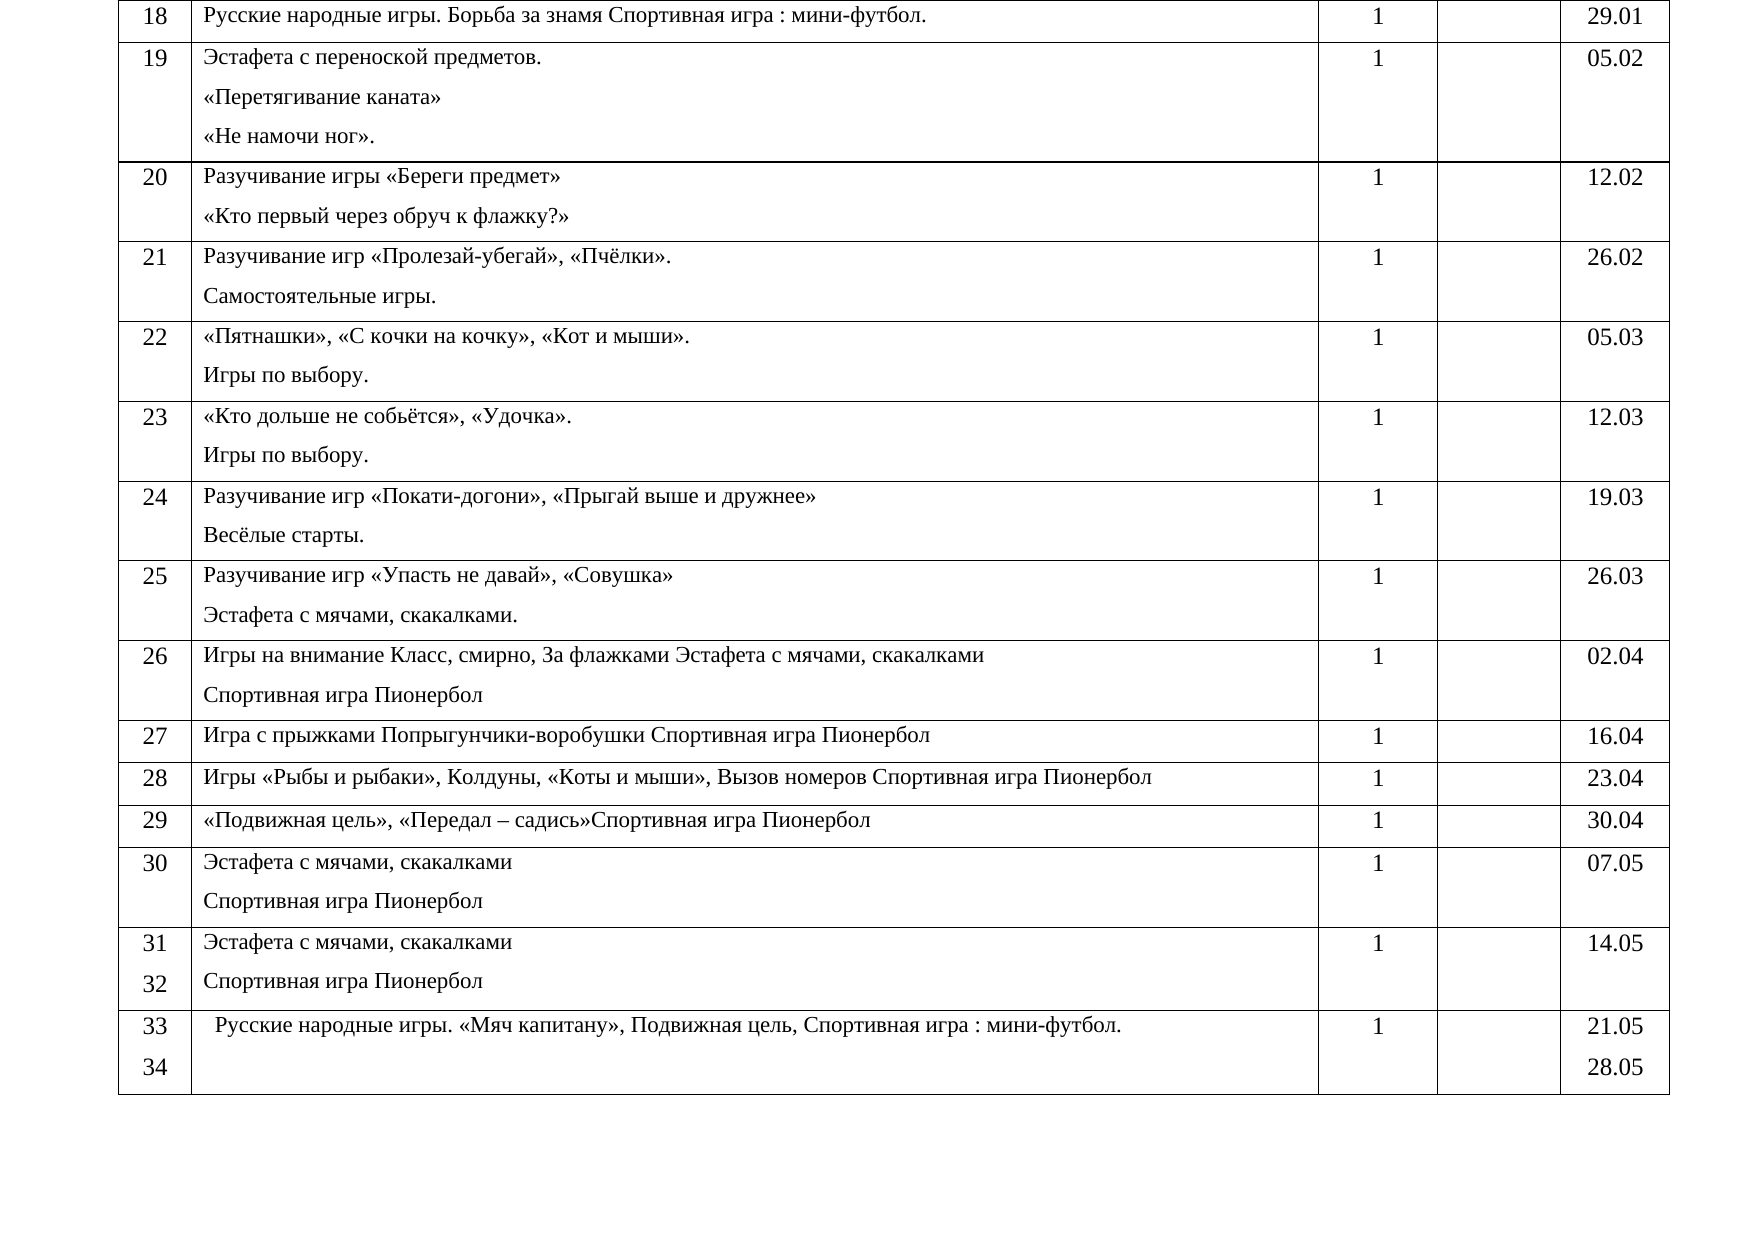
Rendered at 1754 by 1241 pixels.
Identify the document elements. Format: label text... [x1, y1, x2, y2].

table_cell [1438, 402, 1560, 481]
table_cell [1438, 641, 1560, 720]
table_cell 29 [119, 806, 191, 847]
table_cell 05.03 [1561, 322, 1669, 401]
table_cell Эстафета с мячами, скакалками Спортивная игра Пионербол [192, 928, 1318, 1010]
table_cell [1438, 763, 1560, 804]
table_cell «Пятнашки», «С кочки на кочку», «Кот и мыши». Игры по выбору. [192, 322, 1318, 401]
table_cell «Кто дольше не собьётся», «Удочка». Игры по выбору. [192, 402, 1318, 481]
table_cell 18 [119, 1, 191, 42]
table_cell 21.05 28.05 [1561, 1011, 1669, 1094]
table_cell 20 [119, 163, 191, 241]
table_cell 1 [1319, 1, 1437, 42]
table_cell 1 [1319, 1011, 1437, 1094]
table_cell [1438, 848, 1560, 927]
table_cell Эстафета с переноской предметов. «Перетягивание каната» «Не намочи ног». [192, 43, 1318, 161]
table_cell [1438, 1, 1560, 42]
table_cell Русские народные игры. Борьба за знамя Спортивная игра : мини-футбол. [192, 1, 1318, 42]
table_cell 12.02 [1561, 163, 1669, 241]
table_cell [1438, 43, 1560, 161]
table_cell Разучивание игр «Упасть не давай», «Совушка» Эстафета с мячами, скакалками. [192, 561, 1318, 640]
table_cell 1 [1319, 322, 1437, 401]
table_cell 19.03 [1561, 482, 1669, 560]
table_cell 25 [119, 561, 191, 640]
table_cell [1438, 806, 1560, 847]
table_cell Разучивание игр «Покати-догони», «Прыгай выше и дружнее» Весёлые старты. [192, 482, 1318, 560]
table_cell 28 [119, 763, 191, 804]
table_cell Русские народные игры. «Мяч капитану», Подвижная цель, Спортивная игра : мини-футбол. [192, 1011, 1318, 1094]
table_cell [1438, 1011, 1560, 1094]
table_cell 1 [1319, 402, 1437, 481]
table_cell 1 [1319, 848, 1437, 927]
table_cell [1438, 928, 1560, 1010]
table_cell «Подвижная цель», «Передал – садись»Спортивная игра Пионербол [192, 806, 1318, 847]
table_cell 29.01 [1561, 1, 1669, 42]
table_cell 1 [1319, 641, 1437, 720]
table_cell 27 [119, 721, 191, 762]
table_cell 26.02 [1561, 242, 1669, 321]
table_cell Разучивание игры «Береги предмет» «Кто первый через обруч к флажку?» [192, 163, 1318, 241]
table_cell 07.05 [1561, 848, 1669, 927]
table_cell 1 [1319, 163, 1437, 241]
table_cell 14.05 [1561, 928, 1669, 1010]
table_cell 21 [119, 242, 191, 321]
table_cell Эстафета с мячами, скакалками Спортивная игра Пионербол [192, 848, 1318, 927]
table_cell [1438, 242, 1560, 321]
table_cell [1438, 163, 1560, 241]
table_cell 1 [1319, 806, 1437, 847]
table_cell 1 [1319, 482, 1437, 560]
table_cell 22 [119, 322, 191, 401]
table_cell 26 [119, 641, 191, 720]
table_cell [1438, 322, 1560, 401]
table_cell 12.03 [1561, 402, 1669, 481]
table_cell 1 [1319, 928, 1437, 1010]
table_cell Игра с прыжками Попрыгунчики-воробушки Спортивная игра Пионербол [192, 721, 1318, 762]
table_cell 30 [119, 848, 191, 927]
table_cell 26.03 [1561, 561, 1669, 640]
table_cell 23.04 [1561, 763, 1669, 804]
table_cell 1 [1319, 721, 1437, 762]
table_cell 1 [1319, 43, 1437, 161]
table_cell 33 34 [119, 1011, 191, 1094]
table_cell [1438, 561, 1560, 640]
table_cell Игры на внимание Класс, смирно, За флажками Эстафета с мячами, скакалками Спортивная игра Пионербол [192, 641, 1318, 720]
table_cell 1 [1319, 561, 1437, 640]
table_cell 30.04 [1561, 806, 1669, 847]
table_cell Игры «Рыбы и рыбаки», Колдуны, «Коты и мыши», Вызов номеров Спортивная игра Пионербол [192, 763, 1318, 804]
table_cell Разучивание игр «Пролезай-убегай», «Пчёлки». Самостоятельные игры. [192, 242, 1318, 321]
table_cell 05.02 [1561, 43, 1669, 161]
table_cell 02.04 [1561, 641, 1669, 720]
table_cell 1 [1319, 763, 1437, 804]
table_cell 23 [119, 402, 191, 481]
table_cell 31 32 [119, 928, 191, 1010]
table_cell 16.04 [1561, 721, 1669, 762]
table_cell 19 [119, 43, 191, 161]
table_cell [1438, 721, 1560, 762]
table_cell 24 [119, 482, 191, 560]
table_cell 1 [1319, 242, 1437, 321]
table_cell [1438, 482, 1560, 560]
